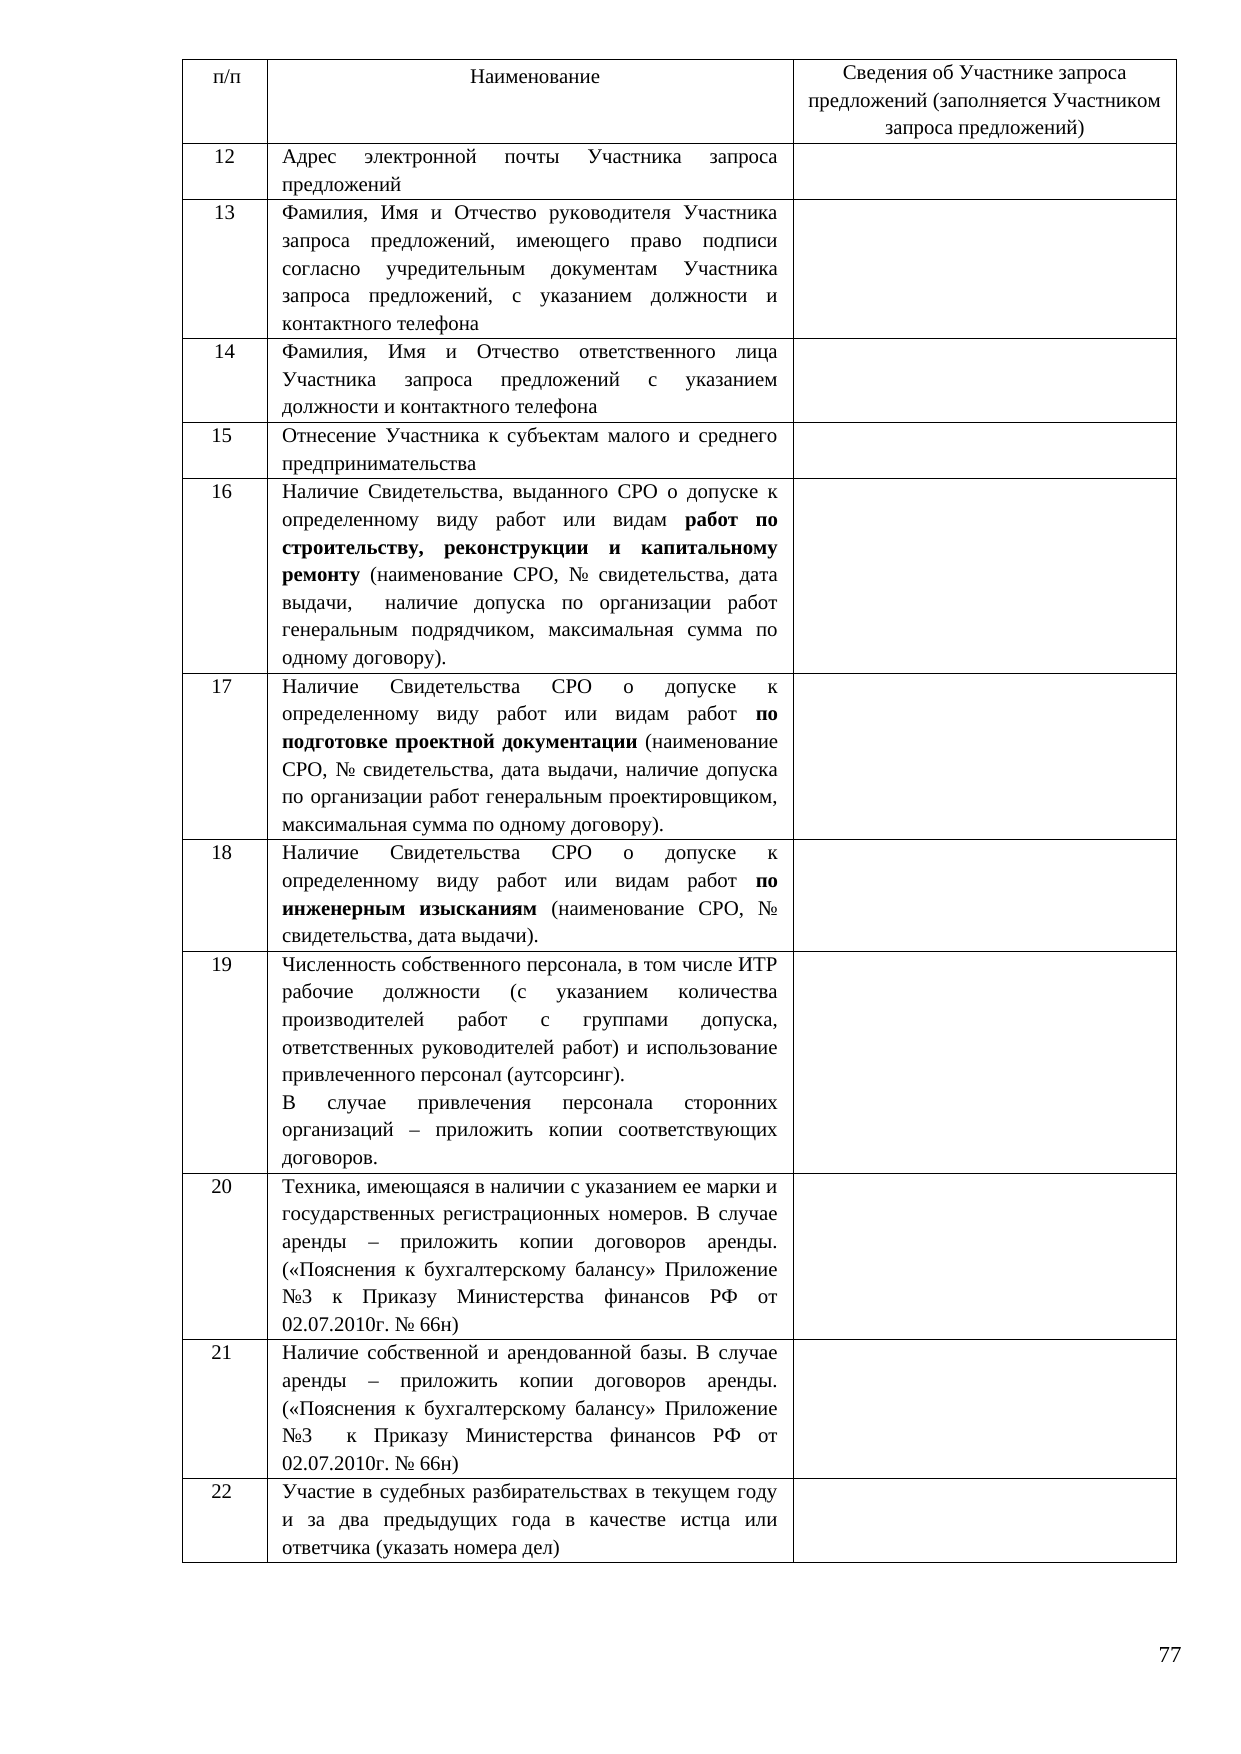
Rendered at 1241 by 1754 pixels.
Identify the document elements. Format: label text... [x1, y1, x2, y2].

table_cell [794, 952, 1176, 1173]
table_cell Фамилия, Имя и Отчество ответственного лица Участника запроса предложений с указанием должности и контактного телефона [268, 339, 793, 422]
table_cell Численность собственного персонала, в том числе ИТР рабочие должности (с указанием количества производителей работ с группами допуска, ответственных руководителей работ) и использование привлеченного персонал (аутсорсинг). В случае привлечения персонала сторонних организаций – приложить копии соответствующих договоров. [268, 952, 793, 1173]
table_cell Наличие собственной и арендованной базы. В случае аренды – приложить копии договоров аренды. («Пояснения к бухгалтерскому балансу» Приложение №3 к Приказу Министерства финансов РФ от 02.07.2010г. № 66н) [268, 1340, 793, 1478]
table_cell 20 [183, 1174, 267, 1339]
table_cell [794, 840, 1176, 951]
table_cell [794, 144, 1176, 199]
table_cell 18 [183, 840, 267, 951]
table_cell 17 [183, 674, 267, 839]
table_cell [794, 1479, 1176, 1562]
table_cell 21 [183, 1340, 267, 1478]
table_cell [794, 1340, 1176, 1478]
table_cell 16 [183, 479, 267, 673]
table_cell Участие в судебных разбирательствах в текущем году и за два предыдущих года в качестве истца или ответчика (указать номера дел) [268, 1479, 793, 1562]
table_cell Наличие Свидетельства СРО о допуске к определенному виду работ или видам работ по подготовке проектной документации (наименование СРО, № свидетельства, дата выдачи, наличие допуска по организации работ генеральным проектировщиком, максимальная сумма по одному договору). [268, 674, 793, 839]
table_cell 22 [183, 1479, 267, 1562]
table_cell [794, 674, 1176, 839]
table_cell [794, 339, 1176, 422]
table_cell [794, 479, 1176, 673]
table_header Сведения об Участнике запроса предложений (заполняется Участником запроса предложений) [794, 60, 1176, 143]
table_cell Адрес электронной почты Участника запроса предложений [268, 144, 793, 199]
table_cell Техника, имеющаяся в наличии с указанием ее марки и государственных регистрационных номеров. В случае аренды – приложить копии договоров аренды. («Пояснения к бухгалтерскому балансу» Приложение №3 к Приказу Министерства финансов РФ от 02.07.2010г. № 66н) [268, 1174, 793, 1339]
table_cell 19 [183, 952, 267, 1173]
table_cell [794, 1174, 1176, 1339]
table_cell [794, 423, 1176, 478]
table_cell 14 [183, 339, 267, 422]
table_cell [794, 200, 1176, 338]
table_cell Отнесение Участника к субъектам малого и среднего предпринимательства [268, 423, 793, 478]
table_cell Наличие Свидетельства СРО о допуске к определенному виду работ или видам работ по инженерным изысканиям (наименование СРО, № свидетельства, дата выдачи). [268, 840, 793, 951]
table_cell 15 [183, 423, 267, 478]
table_header п/п [183, 60, 267, 143]
table_cell 13 [183, 200, 267, 338]
table_cell Фамилия, Имя и Отчество руководителя Участника запроса предложений, имеющего право подписи согласно учредительным документам Участника запроса предложений, с указанием должности и контактного телефона [268, 200, 793, 338]
table_cell Наличие Свидетельства, выданного СРО о допуске к определенному виду работ или видам работ по строительству, реконструкции и капитальному ремонту (наименование СРО, № свидетельства, дата выдачи, наличие допуска по организации работ генеральным подрядчиком, максимальная сумма по одному договору). [268, 479, 793, 673]
table_header Наименование [268, 60, 793, 143]
table_cell 12 [183, 144, 267, 199]
